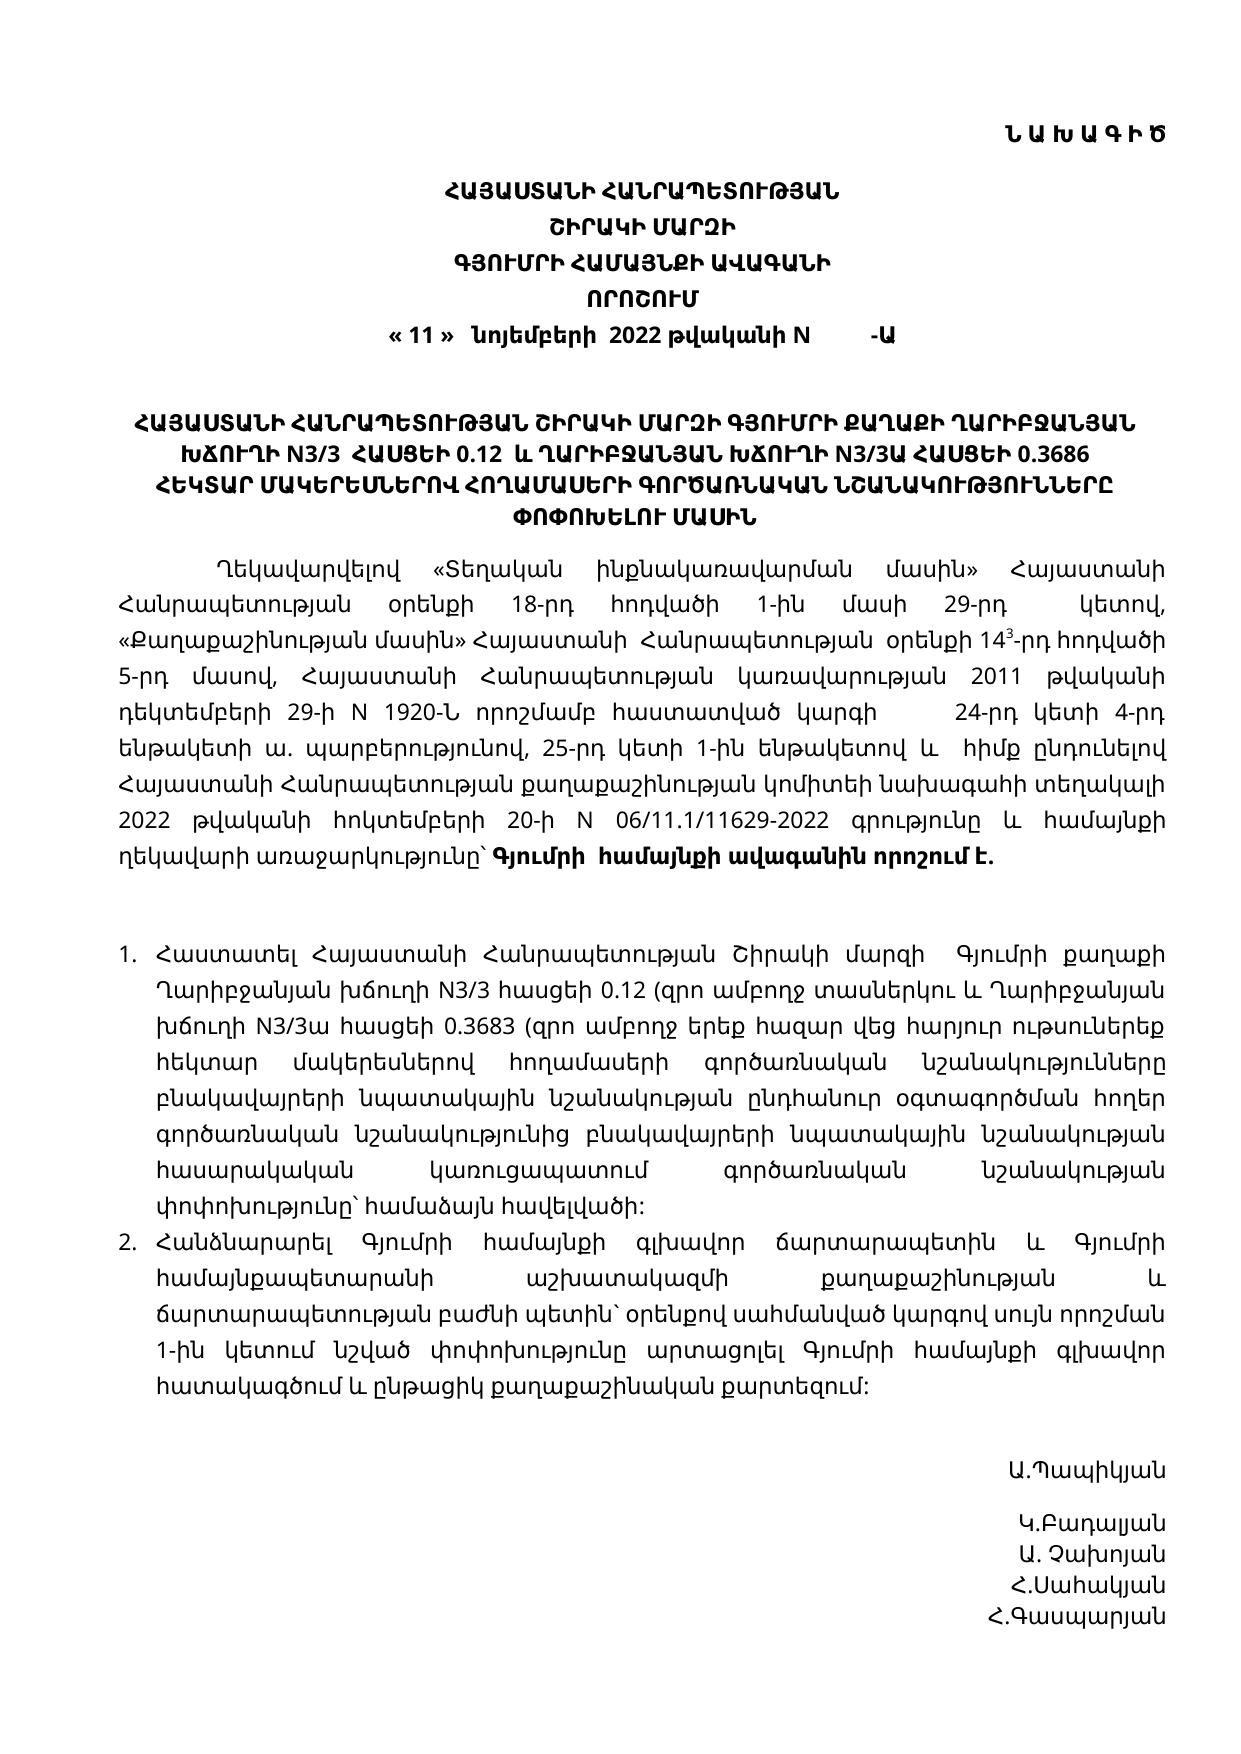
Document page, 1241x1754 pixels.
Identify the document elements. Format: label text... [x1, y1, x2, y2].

text ՀԱՅԱՍՏԱՆԻ ՀԱՆՐԱՊԵՏՈՒԹՅԱՆ [118, 175, 1167, 206]
list Հաստատել Հայաստանի Հանրապետության Շիրակի մարզի Գյումրի քաղաքի Ղարիբջանյան խճուղի N3/3 հասցեի 0.12 (զրո ամբողջ տասներկու և Ղարիբջանյան խճուղի N3/3ա հասցեի 0.3683 (զրո ամբողջ երեք հազար վեց հարյուր ութսուներեք հեկտար մակերեսներով հողամասերի գործառնական նշանակությունները բնակավայրերի նպատակային նշանակության ընդհանուր օգտագործման հողեր գործառնական նշանակությունից բնակավայրերի նպատակային նշանակության հասարակական կառուցապատում գործառնական նշանակության փոփոխությունը՝ համաձայն հավելվածի: [118, 938, 1167, 1221]
text ՀԱՅԱՍՏԱՆԻ ՀԱՆՐԱՊԵՏՈՒԹՅԱՆ ՇԻՐԱԿԻ ՄԱՐԶԻ ԳՅՈՒՄՐԻ ՔԱՂԱՔԻ ՂԱՐԻԲՋԱՆՅԱՆ ԽՃՈՒՂԻ N3/3 ՀԱՍՑԵԻ 0.12 և ՂԱՐԻԲՋԱՆՅԱՆ ԽՃՈՒՂԻ N3/3Ա ՀԱՍՑԵԻ 0.3686 ՀԵԿՏԱՐ ՄԱԿԵՐԵՍՆԵՐՈՎ ՀՈՂԱՄԱՍԵՐԻ ԳՈՐԾԱՌՆԱԿԱՆ ՆՇԱՆԱԿՈՒԹՅՈՒՆՆԵՐԸ ՓՈՓՈԽԵԼՈՒ ՄԱՍԻՆ [133, 407, 1137, 532]
text ՈՐՈՇՈՒՄ [118, 283, 1167, 314]
text Հ.Գասպարյան [118, 1600, 1167, 1632]
text Կ.Բադալյան [118, 1507, 1167, 1538]
text Ղեկավարվելով «Տեղական ինքնակառավարման մասին» Հայաստանի Հանրապետության օրենքի 18-րդ հոդվածի 1-ին մասի 29-րդ կետով, «Քաղաքաշինության մասին» Հայաստանի Հանրապետության օրենքի 143-րդ հոդվածի 5-րդ մասով, Հայաստանի Հանրապետության կառավարության 2011 թվականի դեկտեմբերի 29-ի N 1920-Ն որոշմամբ հաստատված կարգի 24-րդ կետի 4-րդ ենթակետի ա. պարբերությունով, 25-րդ կետի 1-ին ենթակետով և հիմք ընդունելով Հայաստանի Հանրապետության քաղաքաշինության կոմիտեի նախագահի տեղակալի 2022 թվականի հոկտեմբերի 20-ի N 06/11.1/11629-2022 գրությունը և համայնքի ղեկավարի առաջարկությունը՝ Գյումրի համայնքի ավագանին որոշում է. [118, 552, 1167, 871]
text ՇԻՐԱԿԻ ՄԱՐԶԻ [118, 211, 1167, 242]
text Ն Ա Խ Ա Գ Ի Ծ [118, 118, 1167, 149]
text ԳՅՈՒՄՐԻ ՀԱՄԱՅՆՔԻ ԱՎԱԳԱՆԻ [118, 247, 1167, 278]
text Ա.Պապիկյան [118, 1454, 1167, 1486]
text Ա. Չախոյան Հ.Սահակյան [118, 1538, 1167, 1600]
text « 11 » նոյեմբերի 2022 թվականի N -Ա [118, 319, 1167, 350]
list Հանձնարարել Գյումրի համայնքի գլխավոր ճարտարապետին և Գյումրի համայնքապետարանի աշխատակազմի քաղաքաշինության և ճարտարապետության բաժնի պետին` օրենքով սահմանված կարգով սույն որոշման 1-ին կետում նշված փոփոխությունը արտացոլել Գյումրի համայնքի գլխավոր հատակագծում և ընթացիկ քաղաքաշինական քարտեզում: [118, 1226, 1167, 1401]
